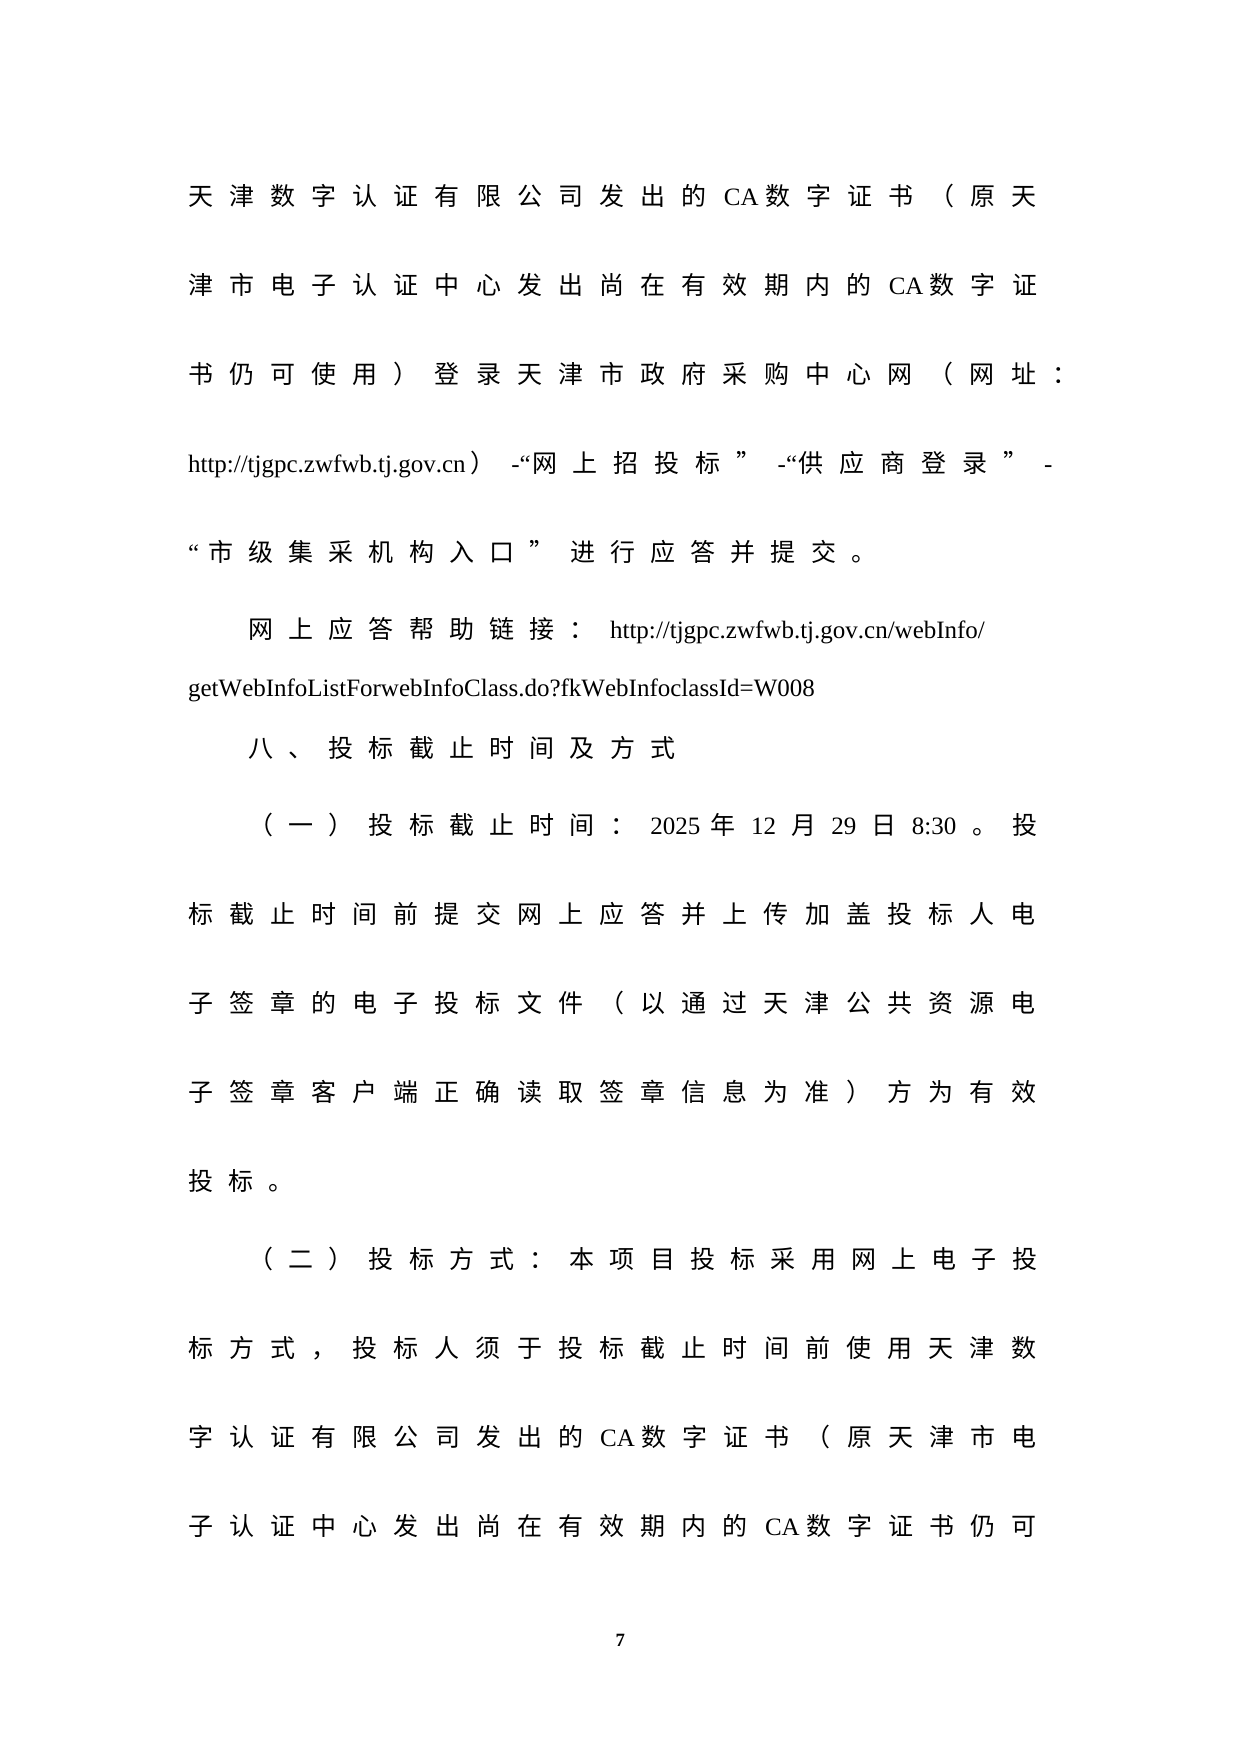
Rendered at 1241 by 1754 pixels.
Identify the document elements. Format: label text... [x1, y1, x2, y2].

text （一）投标截止时间：2025年12月29日8:30。投标截止时间前提交网上应答并上传加盖投标人电子签章的电子投标文件（以通过天津公共资源电子签章客户端正确读取签章信息为准）方为有效投标。 [188, 794, 1052, 1209]
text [188, 1228, 1052, 1554]
text 网上应答帮助链接：http://tjgpc.zwfwb.tj.gov.cn/webInfo/getWebInfoListForwebInfoClass.do?fkWebInfoclassId=W008 [188, 598, 1052, 702]
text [188, 164, 1052, 580]
text 八、投标截止时间及方式 [188, 716, 1052, 776]
